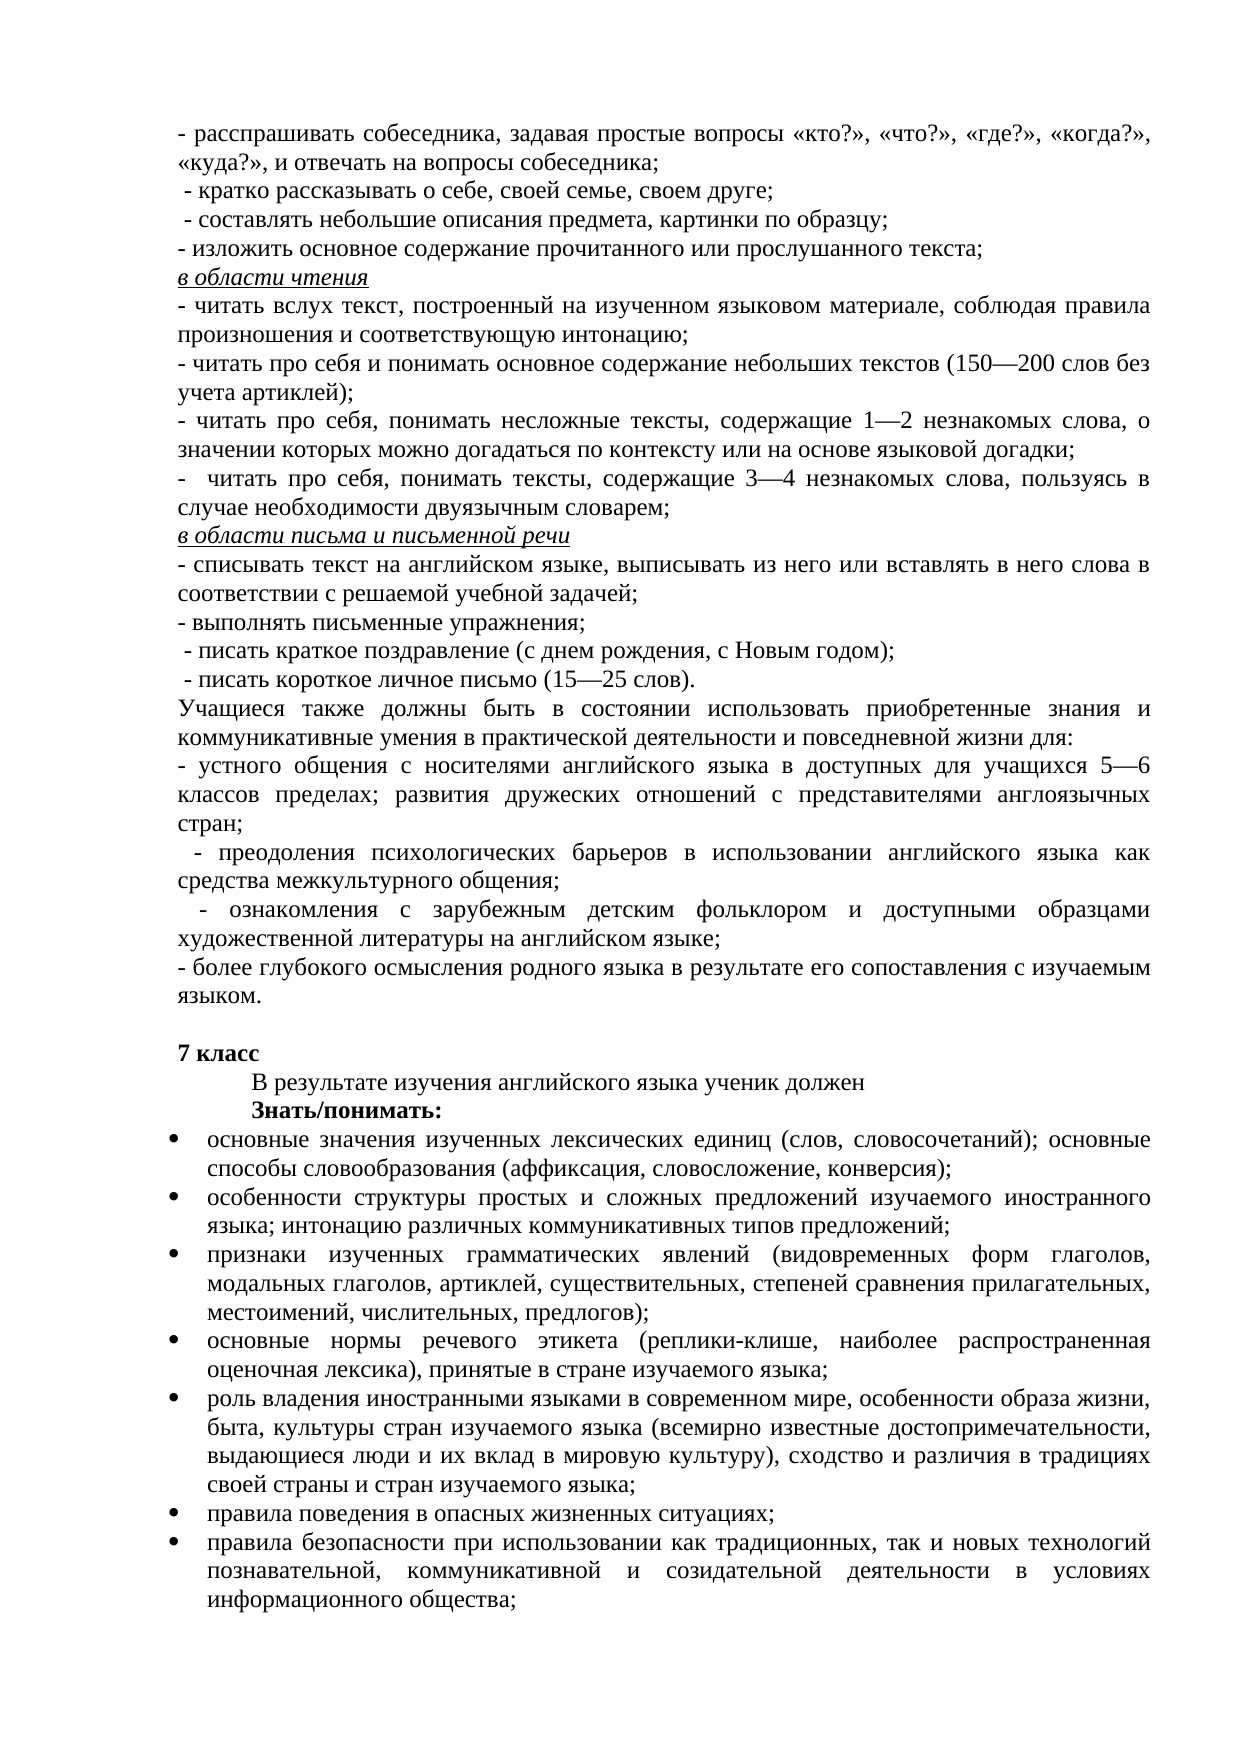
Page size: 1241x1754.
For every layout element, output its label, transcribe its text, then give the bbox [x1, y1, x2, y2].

text - составлять небольшие описания предмета, картинки по образцу; [177, 204, 1152, 233]
text Знать/понимать: [177, 1096, 1152, 1124]
text - писать короткое личное письмо (15—25 слов). [177, 664, 1152, 693]
text Учащиеся также должны быть в состоянии использовать приобретенные знания и коммуникативные умения в практической деятельности и повседневной жизни для: [177, 693, 1152, 751]
list основные значения изученных лексических единиц (слов, словосочетаний); основные способы словообразования (аффиксация, словосложение, конверсия); [169, 1124, 1152, 1182]
text - изложить основное содержание прочитанного или прослушанного текста; [177, 233, 1152, 262]
text - выполнять письменные упражнения; [177, 607, 1152, 636]
list признаки изученных грамматических явлений (видовременных форм глаголов, модальных глаголов, артиклей, существительных, степеней сравнения прилагательных, местоимений, числительных, предлогов); [169, 1239, 1152, 1326]
list основные нормы речевого этикета (реплики-клише, наиболее распространенная оценочная лексика), принятые в стране изучаемого языка; [169, 1326, 1152, 1383]
text - более глубокого осмысления родного языка в результате его сопоставления с изучаемым языком. [177, 952, 1152, 1009]
text - читать про себя, понимать тексты, содержащие 3—4 незнакомых слова, пользуясь в случае необходимости двуязычным словарем; [177, 463, 1152, 521]
text - ознакомления с зарубежным детским фольклором и доступными образцами художественной литературы на английском языке; [177, 894, 1152, 952]
text - читать про себя и понимать основное содержание небольших текстов (150—200 слов без учета артиклей); [177, 348, 1152, 406]
text - преодоления психологических барьеров в использовании английского языка как средства межкультурного общения; [177, 837, 1152, 894]
text - устного общения с носителями английского языка в доступных для учащихся 5—6 классов пределах; развития дружеских отношений с представителями англоязычных стран; [177, 751, 1152, 837]
list правила безопасности при использовании как традиционных, так и новых технологий познавательной, коммуникативной и созидательной деятельности в условиях информационного общества; [169, 1527, 1152, 1613]
text в области чтения [177, 262, 1152, 291]
text В результате изучения английского языка ученик должен [177, 1067, 1152, 1096]
text 7 класс [177, 1038, 1152, 1067]
list правила поведения в опасных жизненных ситуациях; [169, 1498, 1152, 1527]
text - писать краткое поздравление (с днем рождения, с Новым годом); [177, 636, 1152, 664]
text - списывать текст на английском языке, выписывать из него или вставлять в него слова в соответствии с решаемой учебной задачей; [177, 549, 1152, 607]
text - читать вслух текст, построенный на изученном языковом материале, соблюдая правила произношения и соответствующую интонацию; [177, 291, 1152, 348]
text - кратко рассказывать о себе, своей семье, своем друге; [177, 176, 1152, 204]
list роль владения иностранными языками в современном мире, особенности образа жизни, быта, культуры стран изучаемого языка (всемирно известные достопримечательности, выдающиеся люди и их вклад в мировую культуру), сходство и различия в традициях своей страны и стран изучаемого языка; [169, 1383, 1152, 1498]
text - читать про себя, понимать несложные тексты, содержащие 1—2 незнакомых слова, о значении которых можно догадаться по контексту или на основе языковой догадки; [177, 406, 1152, 463]
list особенности структуры простых и сложных предложений изучаемого иностранного языка; интонацию различных коммуникативных типов предложений; [169, 1182, 1152, 1239]
text в области письма и письменной речи [177, 521, 1152, 549]
text - расспрашивать собеседника, задавая простые вопросы «кто?», «что?», «где?», «когда?», «куда?», и отвечать на вопросы собеседника; [177, 118, 1152, 176]
